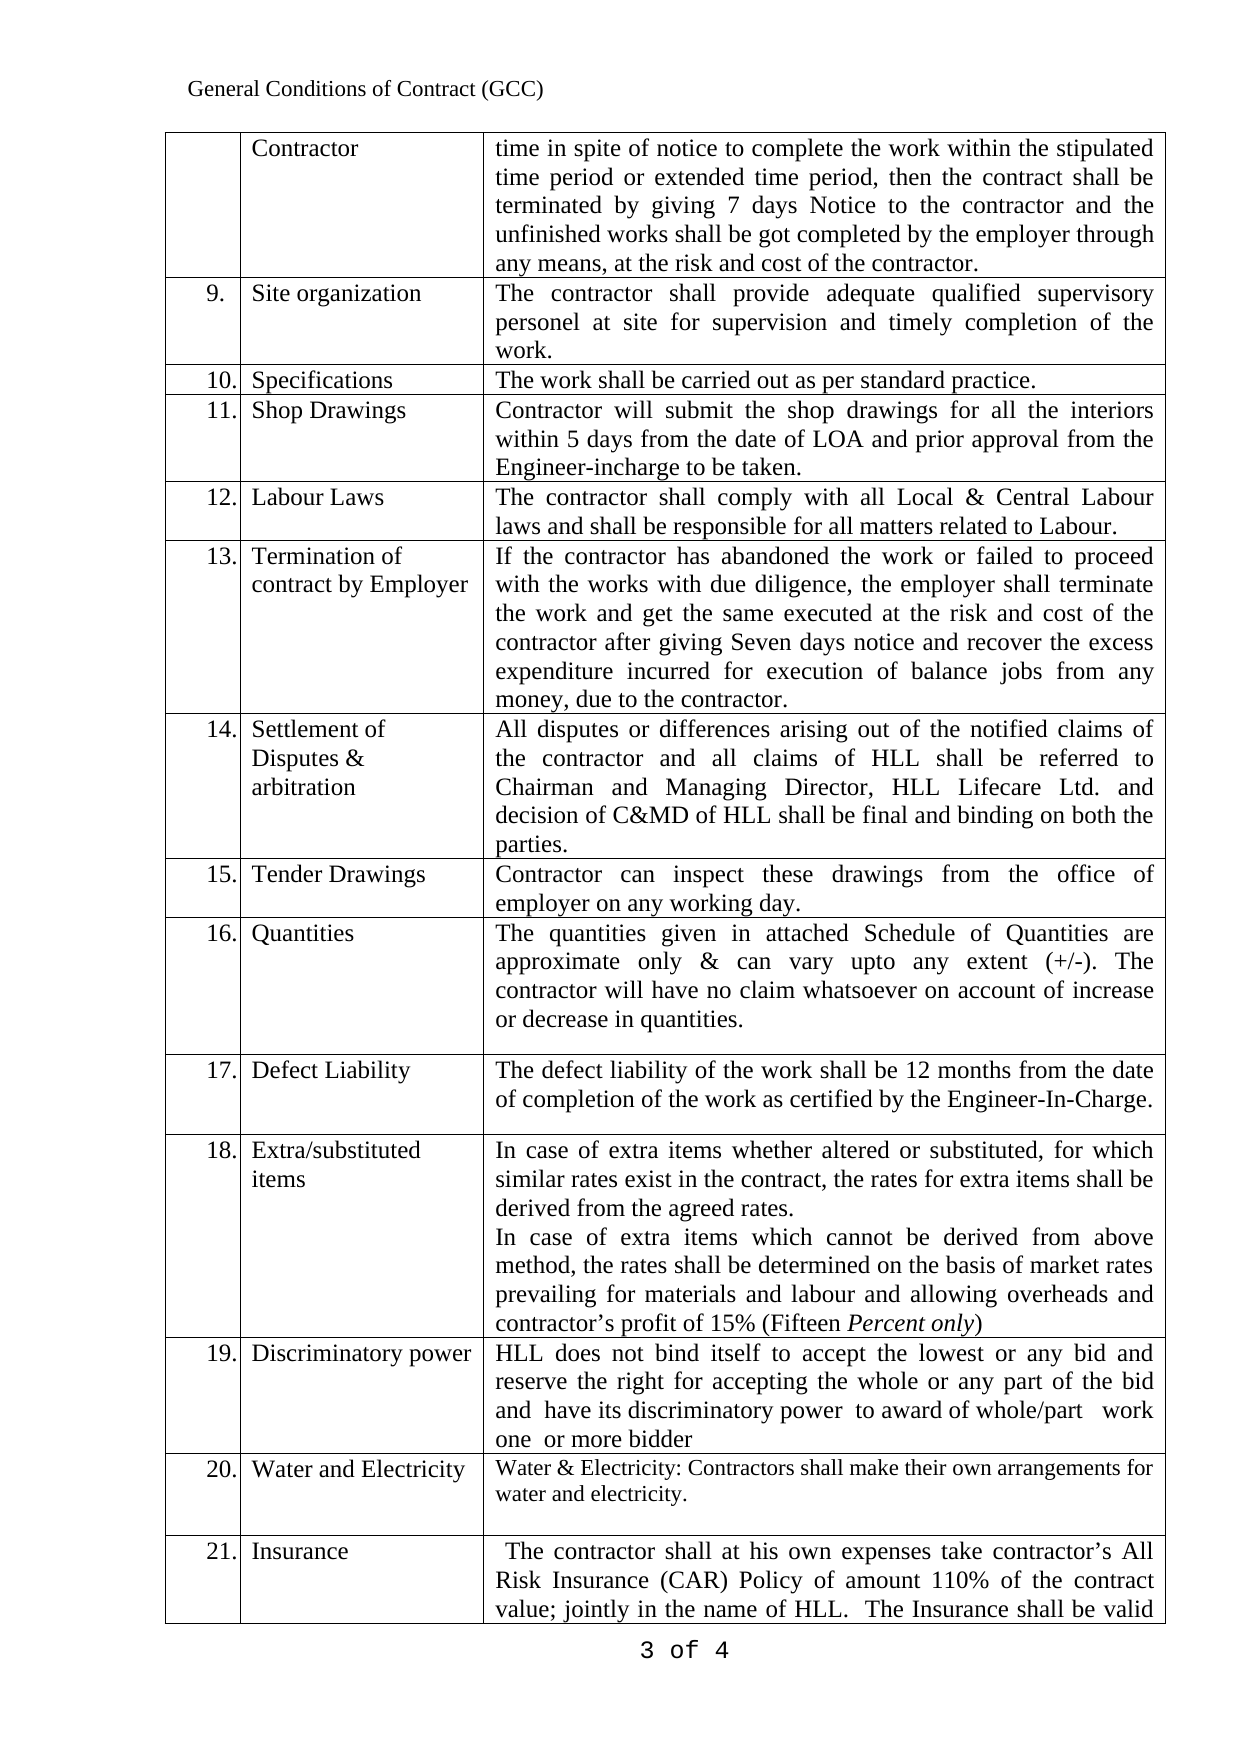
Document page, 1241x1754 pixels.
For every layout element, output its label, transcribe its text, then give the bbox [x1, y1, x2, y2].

table_cell Settlement of Disputes & arbitration [241, 714, 483, 858]
table_cell Extra/substituted items [241, 1135, 483, 1337]
table_cell The work shall be carried out as per standard practice. [484, 365, 1165, 394]
table_cell [166, 482, 240, 540]
table_cell [166, 133, 240, 277]
table_cell In case of extra items whether altered or substituted, for which similar rates exist in the contract, the rates for extra items shall be derived from the agreed rates. In case of extra items which cannot be derived from above method, the rates shall be determined on the basis of market rates prevailing for materials and labour and allowing overheads and contractor’s profit of 15% (Fifteen Percent only) [484, 1135, 1165, 1337]
table_cell Shop Drawings [241, 395, 483, 481]
table_cell All disputes or differences arising out of the notified claims of the contractor and all claims of HLL shall be referred to Chairman and Managing Director, HLL Lifecare Ltd. and decision of C&MD of HLL shall be final and binding on both the parties. [484, 714, 1165, 858]
table_cell Discriminatory power [241, 1338, 483, 1453]
table_cell HLL does not bind itself to accept the lowest or any bid and reserve the right for accepting the whole or any part of the bid and have its discriminatory power to award of whole/part work one or more bidder [484, 1338, 1165, 1453]
table_cell Specifications [241, 365, 483, 394]
table_cell Defect Liability [241, 1055, 483, 1134]
table_cell The contractor shall provide adequate qualified supervisory personel at site for supervision and timely completion of the work. [484, 278, 1165, 364]
table_cell Contractor can inspect these drawings from the office of employer on any working day. [484, 859, 1165, 917]
table_cell Site organization [241, 278, 483, 364]
table_cell [166, 918, 240, 1054]
table_cell If the contractor has abandoned the work or failed to proceed with the works with due diligence, the employer shall terminate the work and get the same executed at the risk and cost of the contractor after giving Seven days notice and recover the excess expenditure incurred for execution of balance jobs from any money, due to the contractor. [484, 541, 1165, 713]
table_cell The defect liability of the work shall be 12 months from the date of completion of the work as certified by the Engineer-In-Charge. [484, 1055, 1165, 1134]
table_cell The quantities given in attached Schedule of Quantities are approximate only & can vary upto any extent (+/-). The contractor will have no claim whatsoever on account of increase or decrease in quantities. [484, 918, 1165, 1054]
table_cell [166, 278, 240, 364]
table_cell [166, 1135, 240, 1337]
table_cell [166, 1055, 240, 1134]
table_cell [166, 541, 240, 713]
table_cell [484, 1536, 1165, 1622]
table_cell The contractor shall comply with all Local & Central Labour laws and shall be responsible for all matters related to Labour. [484, 482, 1165, 540]
table_cell Water & Electricity: Contractors shall make their own arrangements for water and electricity. [484, 1454, 1165, 1535]
table_cell Tender Drawings [241, 859, 483, 917]
table_cell [166, 395, 240, 481]
table_cell [166, 365, 240, 394]
table_cell Termination of contract by Employer [241, 541, 483, 713]
table_cell Labour Laws [241, 482, 483, 540]
table_cell [166, 714, 240, 858]
table_cell [166, 859, 240, 917]
table_cell [166, 1338, 240, 1453]
table_cell Contractor will submit the shop drawings for all the interiors within 5 days from the date of LOA and prior approval from the Engineer-incharge to be taken. [484, 395, 1165, 481]
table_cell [241, 133, 483, 277]
table_cell Water and Electricity [241, 1454, 483, 1535]
table_cell [166, 1536, 240, 1622]
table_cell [484, 133, 1165, 277]
table_cell [166, 1454, 240, 1535]
table_cell Insurance [241, 1536, 483, 1622]
table_cell Quantities [241, 918, 483, 1054]
